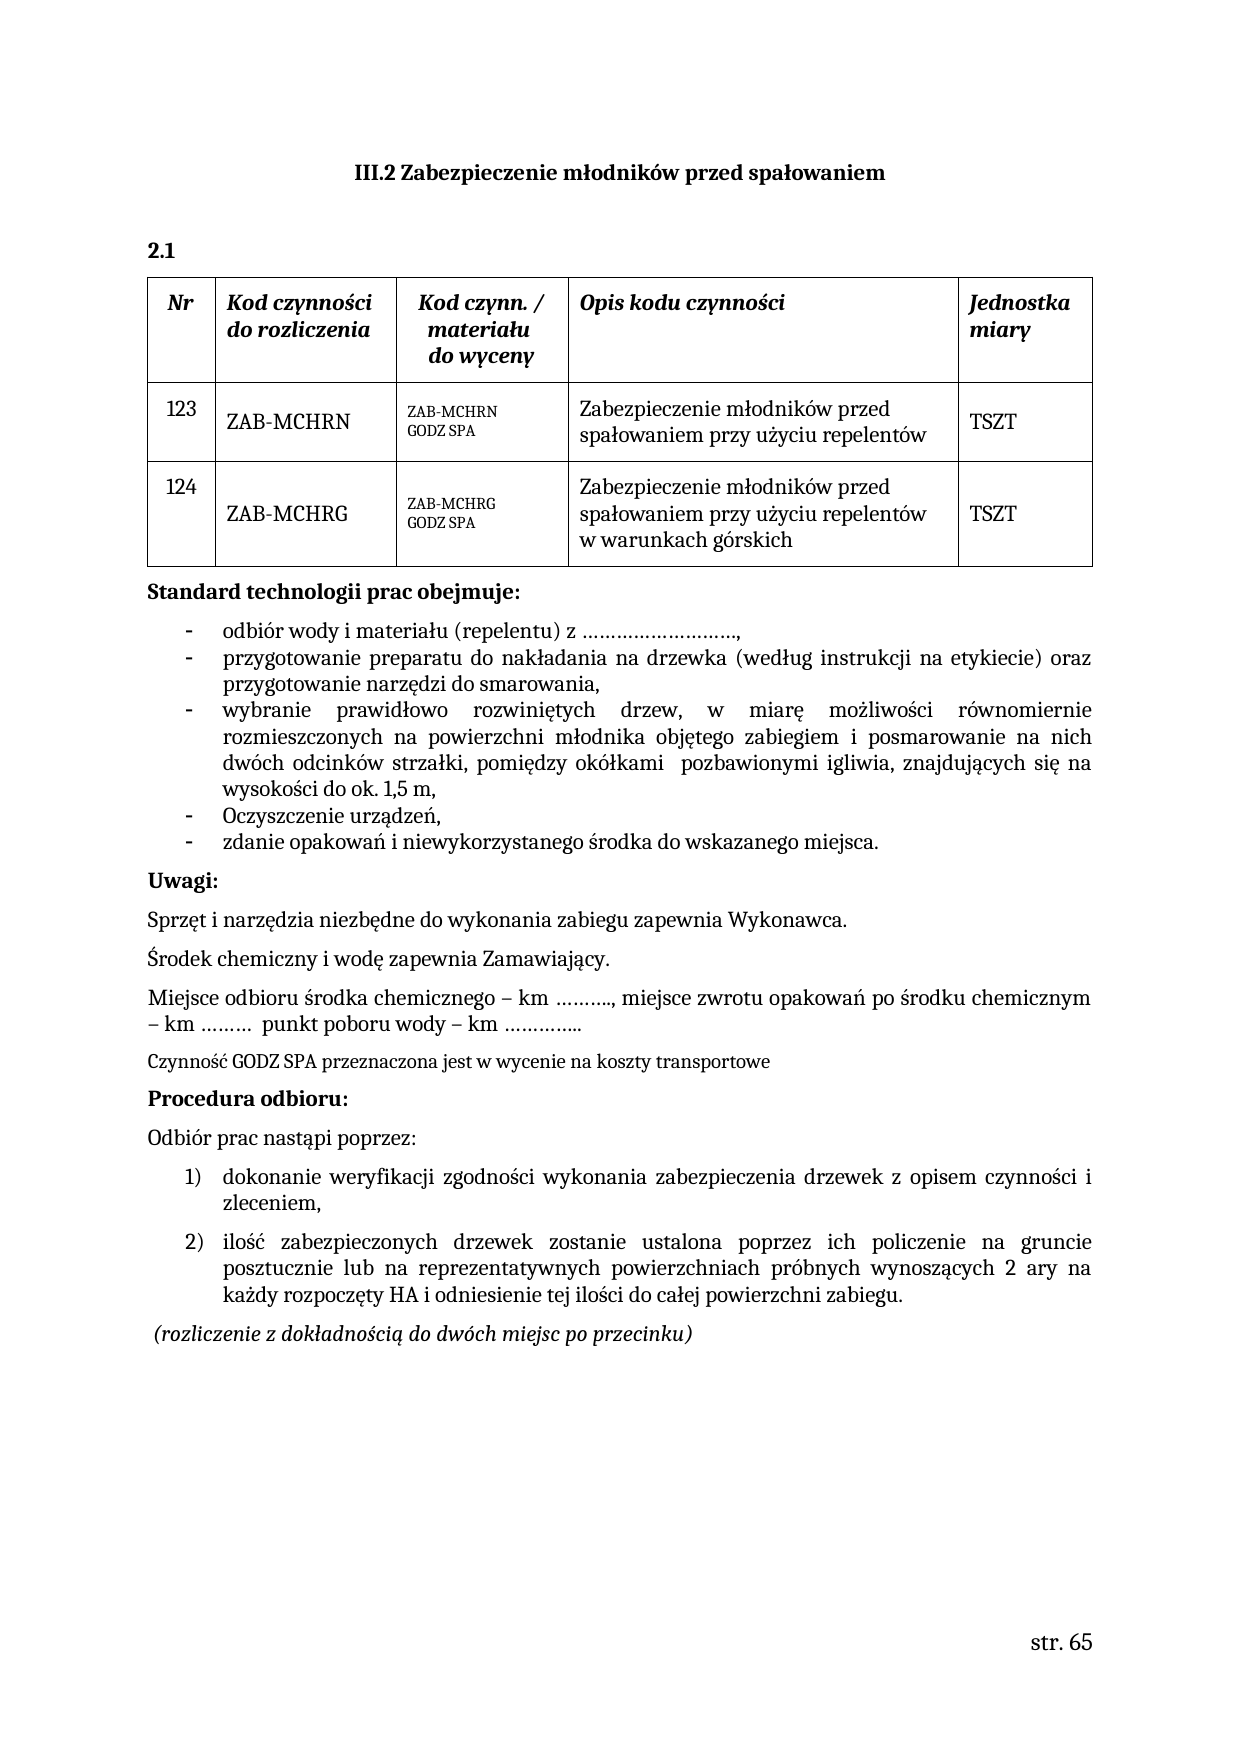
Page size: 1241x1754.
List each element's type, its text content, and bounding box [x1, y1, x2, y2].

list przygotowanie preparatu do nakładania na drzewka (według instrukcji na etykiecie) oraz przygotowanie narzędzi do smarowania, [185, 644, 1093, 697]
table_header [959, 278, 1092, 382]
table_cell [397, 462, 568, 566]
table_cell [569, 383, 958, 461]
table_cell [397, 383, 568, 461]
list dokonanie weryfikacji zgodności wykonania zabezpieczenia drzewek z opisem czynności i zleceniem, [185, 1164, 1093, 1216]
text (rozliczenie z dokładnością do dwóch miejsc po przecinku) [148, 1320, 1093, 1347]
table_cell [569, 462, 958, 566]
list ilość zabezpieczonych drzewek zostanie ustalona poprzez ich policzenie na gruncie posztucznie lub na reprezentatywnych powierzchniach próbnych wynoszących 2 ary na każdy rozpoczęty HA i odniesienie tej ilości do całej powierzchni zabiegu. [185, 1229, 1093, 1308]
text 2.1 [148, 238, 1093, 264]
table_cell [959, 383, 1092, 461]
text Uwagi: [148, 868, 1093, 894]
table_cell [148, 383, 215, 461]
text III.2 Zabezpieczenie młodników przed spałowaniem [148, 160, 1093, 186]
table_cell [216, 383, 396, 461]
text Środek chemiczny i wodę zapewnia Zamawiający. [148, 945, 1093, 972]
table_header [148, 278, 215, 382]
list Oczyszczenie urządzeń, [185, 802, 1093, 829]
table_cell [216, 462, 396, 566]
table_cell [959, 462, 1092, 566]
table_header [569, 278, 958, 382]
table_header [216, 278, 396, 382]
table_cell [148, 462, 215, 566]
text Standard technologii prac obejmuje: [148, 579, 1093, 606]
text Procedura odbioru: [148, 1086, 1093, 1112]
text Czynność GODZ SPA przeznaczona jest w wycenie na koszty transportowe [148, 1049, 1093, 1073]
list odbiór wody i materiału (repelentu) z ………………………, [185, 618, 1093, 644]
text Odbiór prac nastąpi poprzez: [148, 1125, 1093, 1151]
list zdanie opakowań i niewykorzystanego środka do wskazanego miejsca. [185, 829, 1093, 855]
text Miejsce odbioru środka chemicznego – km ………., miejsce zwrotu opakowań po środku chemicznym – km ……… punkt poboru wody – km ………….. [148, 984, 1093, 1037]
text Sprzęt i narzędzia niezbędne do wykonania zabiegu zapewnia Wykonawca. [148, 907, 1093, 933]
list wybranie prawidłowo rozwiniętych drzew, w miarę możliwości równomiernie rozmieszczonych na powierzchni młodnika objętego zabiegiem i posmarowanie na nich dwóch odcinków strzałki, pomiędzy okółkami pozbawionymi igliwia, znajdujących się na wysokości do ok. 1,5 m, [185, 697, 1093, 802]
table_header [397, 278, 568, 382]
